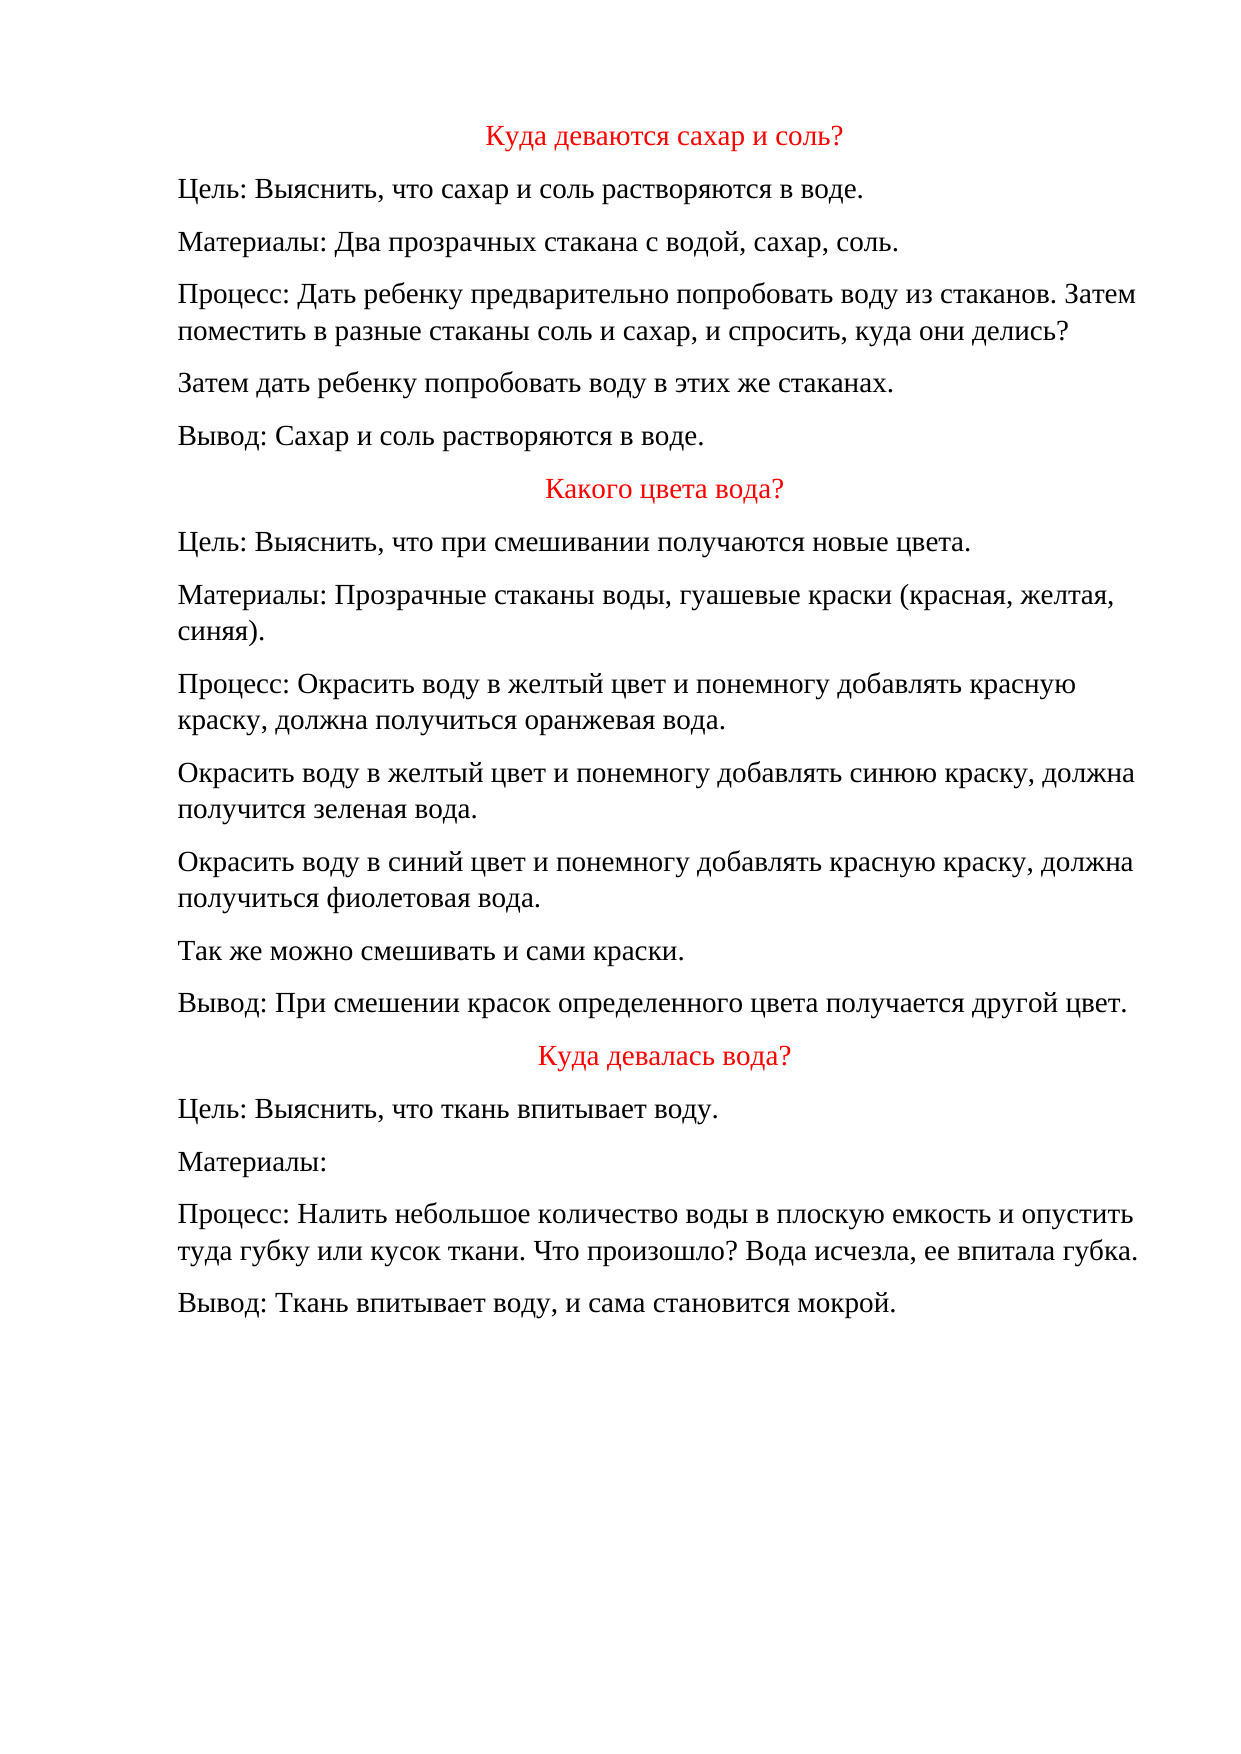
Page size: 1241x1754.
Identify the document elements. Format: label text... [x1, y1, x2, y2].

text Куда деваются сахар и соль? [177, 118, 1152, 152]
text Вывод: При смешении красок определенного цвета получается другой цвет. [177, 985, 1152, 1019]
text Так же можно смешивать и сами краски. [177, 933, 1152, 966]
text Материалы: [177, 1144, 1152, 1177]
text Цель: Выяснить, что при смешивании получаются новые цвета. [177, 524, 1152, 557]
text Цель: Выяснить, что сахар и соль растворяются в воде. [177, 171, 1152, 204]
text Затем дать ребенку попробовать воду в этих же стаканах. [177, 366, 1152, 399]
text Материалы: Два прозрачных стакана с водой, сахар, соль. [177, 224, 1152, 257]
text Процесс: Окрасить воду в желтый цвет и понемногу добавлять красную краску, должна получиться оранжевая вода. [177, 666, 1152, 735]
text Вывод: Сахар и соль растворяются в воде. [177, 418, 1152, 452]
text Окрасить воду в желтый цвет и понемногу добавлять синюю краску, должна получится зеленая вода. [177, 755, 1152, 824]
text Окрасить воду в синий цвет и понемногу добавлять красную краску, должна получиться фиолетовая вода. [177, 844, 1152, 913]
text Вывод: Ткань впитывает воду, и сама становится мокрой. [177, 1286, 1152, 1319]
text Процесс: Налить небольшое количество воды в плоскую емкость и опустить туда губку или кусок ткани. Что произошло? Вода исчезла, ее впитала губка. [177, 1197, 1152, 1266]
text Куда девалась вода? [177, 1038, 1152, 1072]
text Какого цвета вода? [177, 471, 1152, 505]
text Процесс: Дать ребенку предварительно попробовать воду из стаканов. Затем поместить в разные стаканы соль и сахар, и спросить, куда они делись? [177, 277, 1152, 346]
text Цель: Выяснить, что ткань впитывает воду. [177, 1091, 1152, 1124]
text Материалы: Прозрачные стаканы воды, гуашевые краски (красная, желтая, синяя). [177, 577, 1152, 646]
